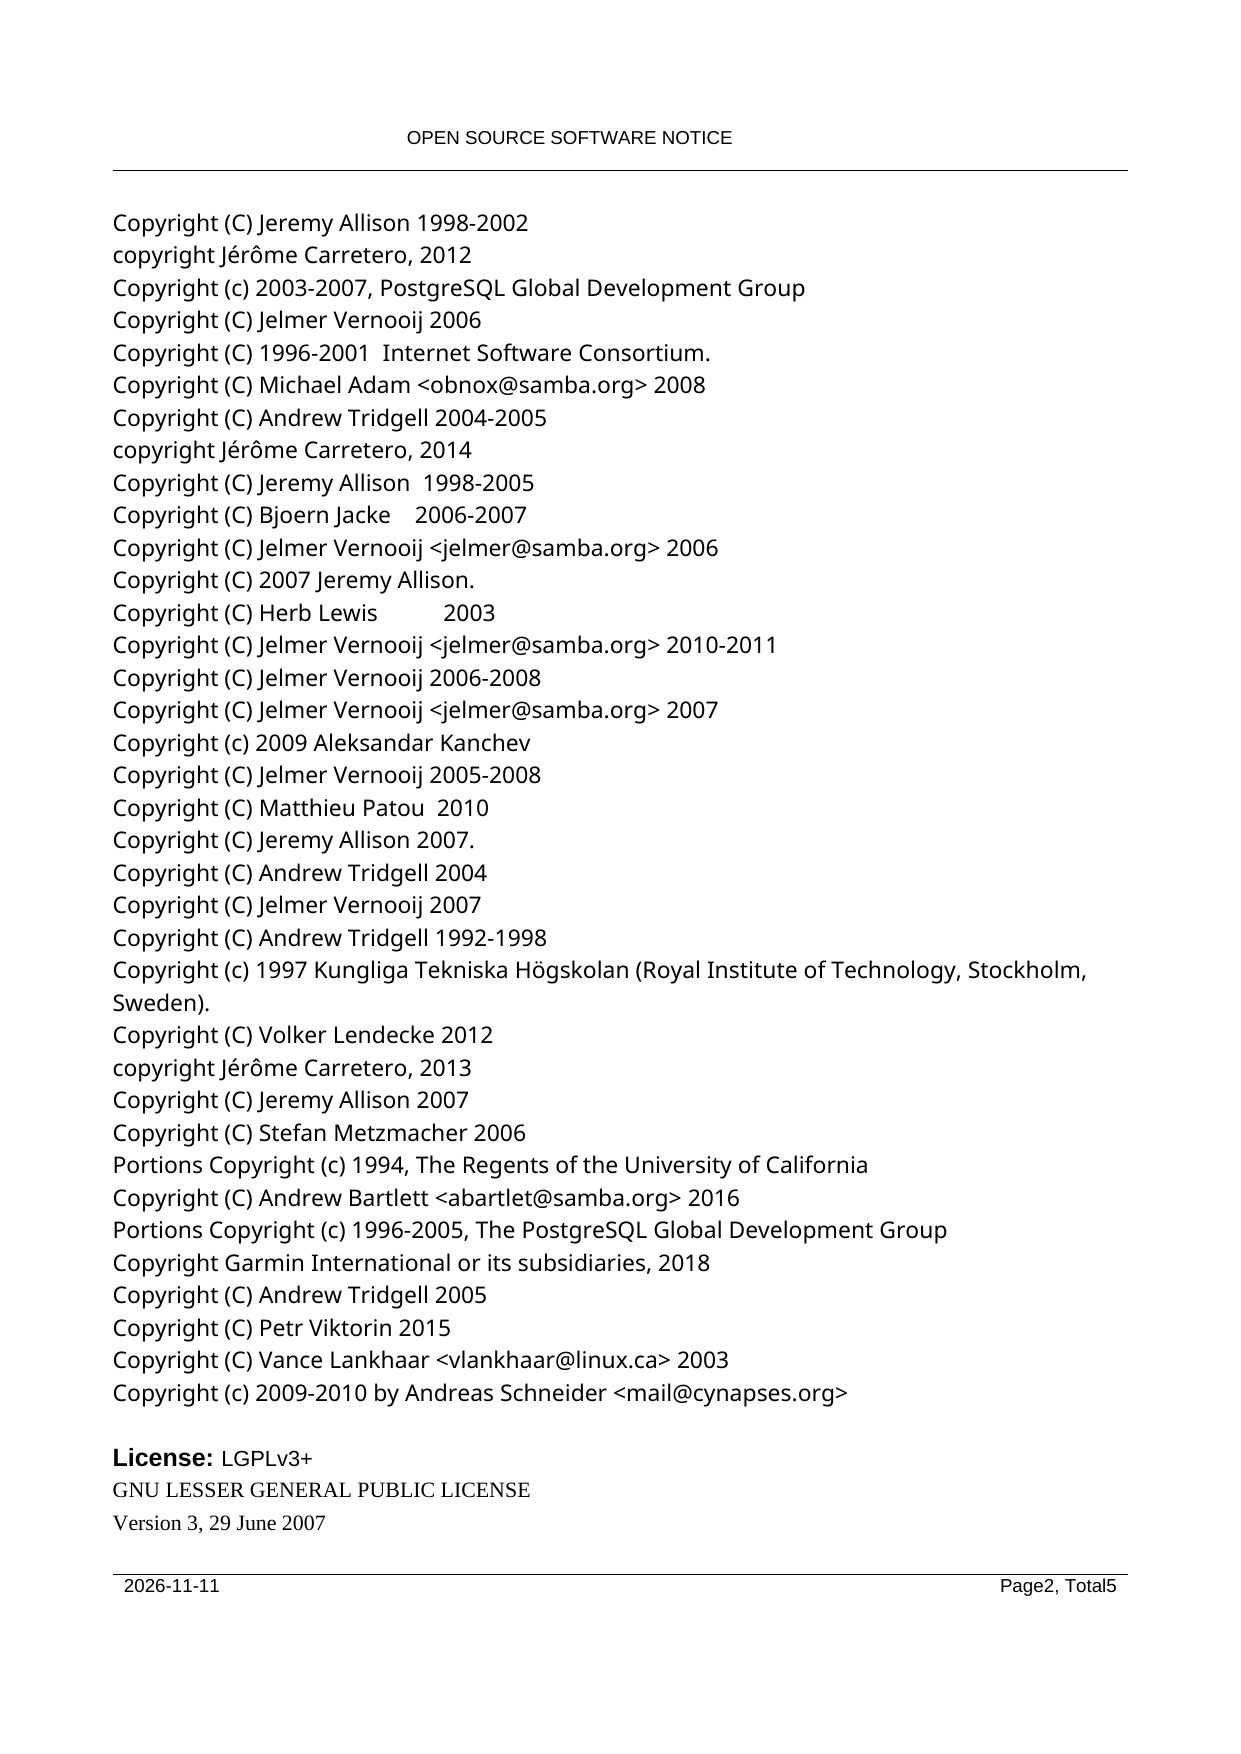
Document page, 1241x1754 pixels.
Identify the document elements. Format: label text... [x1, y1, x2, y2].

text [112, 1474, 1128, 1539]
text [112, 206, 1128, 1441]
text License: LGPLv3+ [112, 1441, 1128, 1474]
